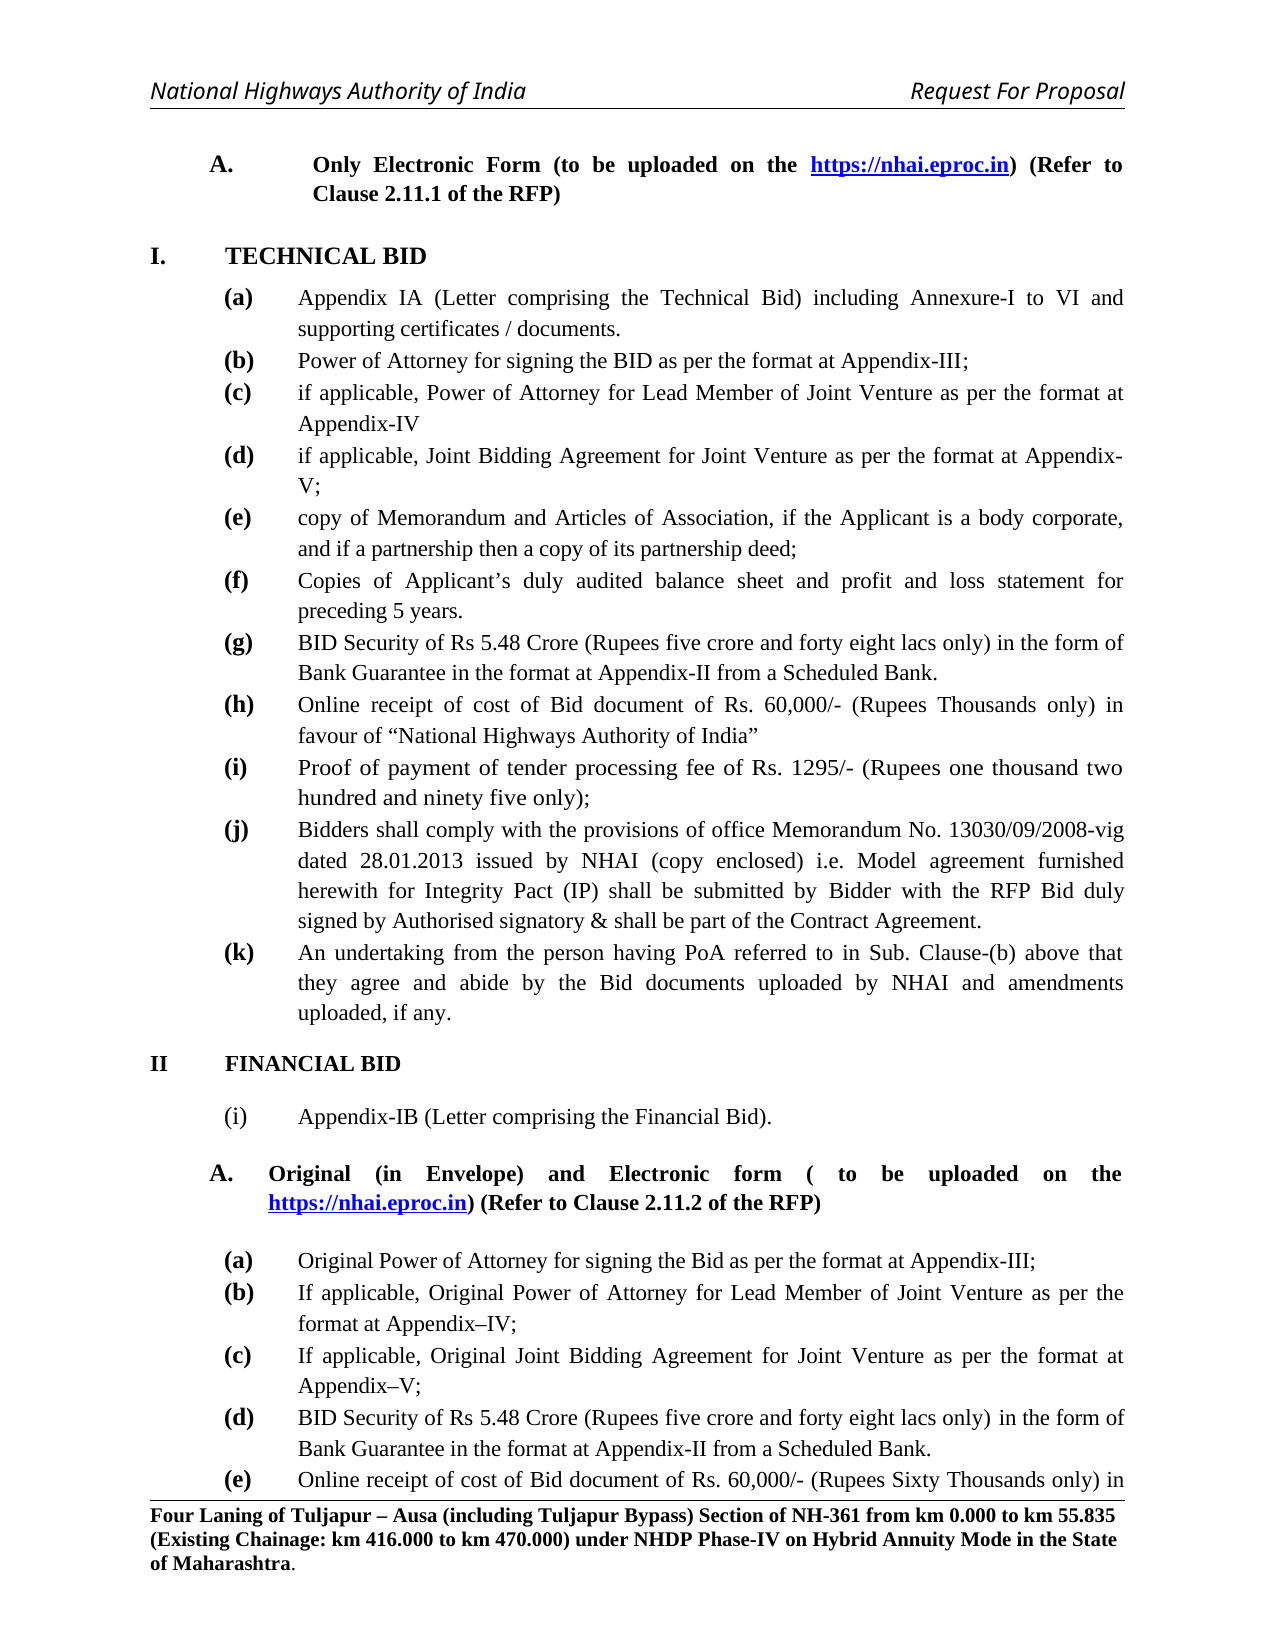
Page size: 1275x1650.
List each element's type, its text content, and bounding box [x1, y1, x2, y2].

text I. TECHNICAL BID [150, 241, 1125, 270]
list Bidders shall comply with the provisions of office Memorandum No. 13030/09/2008-vig dated 28.01.2013 issued by NHAI (copy enclosed) i.e. Model agreement furnished herewith for Integrity Pact (IP) shall be submitted by Bidder with the RFP Bid duly signed by Authorised signatory & shall be part of the Contract Agreement. [224, 814, 1125, 933]
list If applicable, Original Joint Bidding Agreement for Joint Venture as per the format at Appendix–V; [224, 1340, 1125, 1398]
list if applicable, Power of Attorney for Lead Member of Joint Venture as per the format at Appendix-IV [224, 377, 1125, 436]
list Original Power of Attorney for signing the Bid as per the format at Appendix-III; [224, 1245, 1125, 1273]
list if applicable, Joint Bidding Agreement for Joint Venture as per the format at Appendix-V; [224, 440, 1125, 499]
list Only Electronic Form (to be uploaded on the https://nhai.eproc.in) (Refer to Clause 2.11.1 of the RFP) [209, 150, 1123, 207]
list BID Security of Rs 5.48 Crore (Rupees five crore and forty eight lacs only) in the form of Bank Guarantee in the format at Appendix-II from a Scheduled Bank. [224, 1402, 1125, 1461]
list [224, 1464, 1125, 1493]
list Proof of payment of tender processing fee of Rs. 1295/- (Rupees one thousand two hundred and ninety five only); [224, 752, 1125, 811]
list Original (in Envelope) and Electronic form ( to be uploaded on the https://nhai.eproc.in) (Refer to Clause 2.11.2 of the RFP) [209, 1159, 1123, 1216]
list copy of Memorandum and Articles of Association, if the Applicant is a body corporate, and if a partnership then a copy of its partnership deed; [224, 502, 1125, 561]
list An undertaking from the person having PoA referred to in Sub. Clause-(b) above that they agree and abide by the Bid documents uploaded by NHAI and amendments uploaded, if any. [224, 937, 1125, 1025]
list Copies of Applicant’s duly audited balance sheet and profit and loss statement for preceding 5 years. [224, 565, 1125, 623]
list Appendix IA (Letter comprising the Technical Bid) including Annexure-I to VI and supporting certificates / documents. [224, 282, 1125, 341]
list If applicable, Original Power of Attorney for Lead Member of Joint Venture as per the format at Appendix–IV; [224, 1277, 1125, 1336]
text II FINANCIAL BID [150, 1050, 1111, 1077]
list BID Security of Rs 5.48 Crore (Rupees five crore and forty eight lacs only) in the form of Bank Guarantee in the format at Appendix-II from a Scheduled Bank. [224, 627, 1125, 686]
list Online receipt of cost of Bid document of Rs. 60,000/- (Rupees Thousands only) in favour of “National Highways Authority of India” [224, 689, 1125, 748]
list Power of Attorney for signing the BID as per the format at Appendix-III; [224, 345, 1125, 373]
list Appendix-IB (Letter comprising the Financial Bid). [224, 1101, 1111, 1130]
